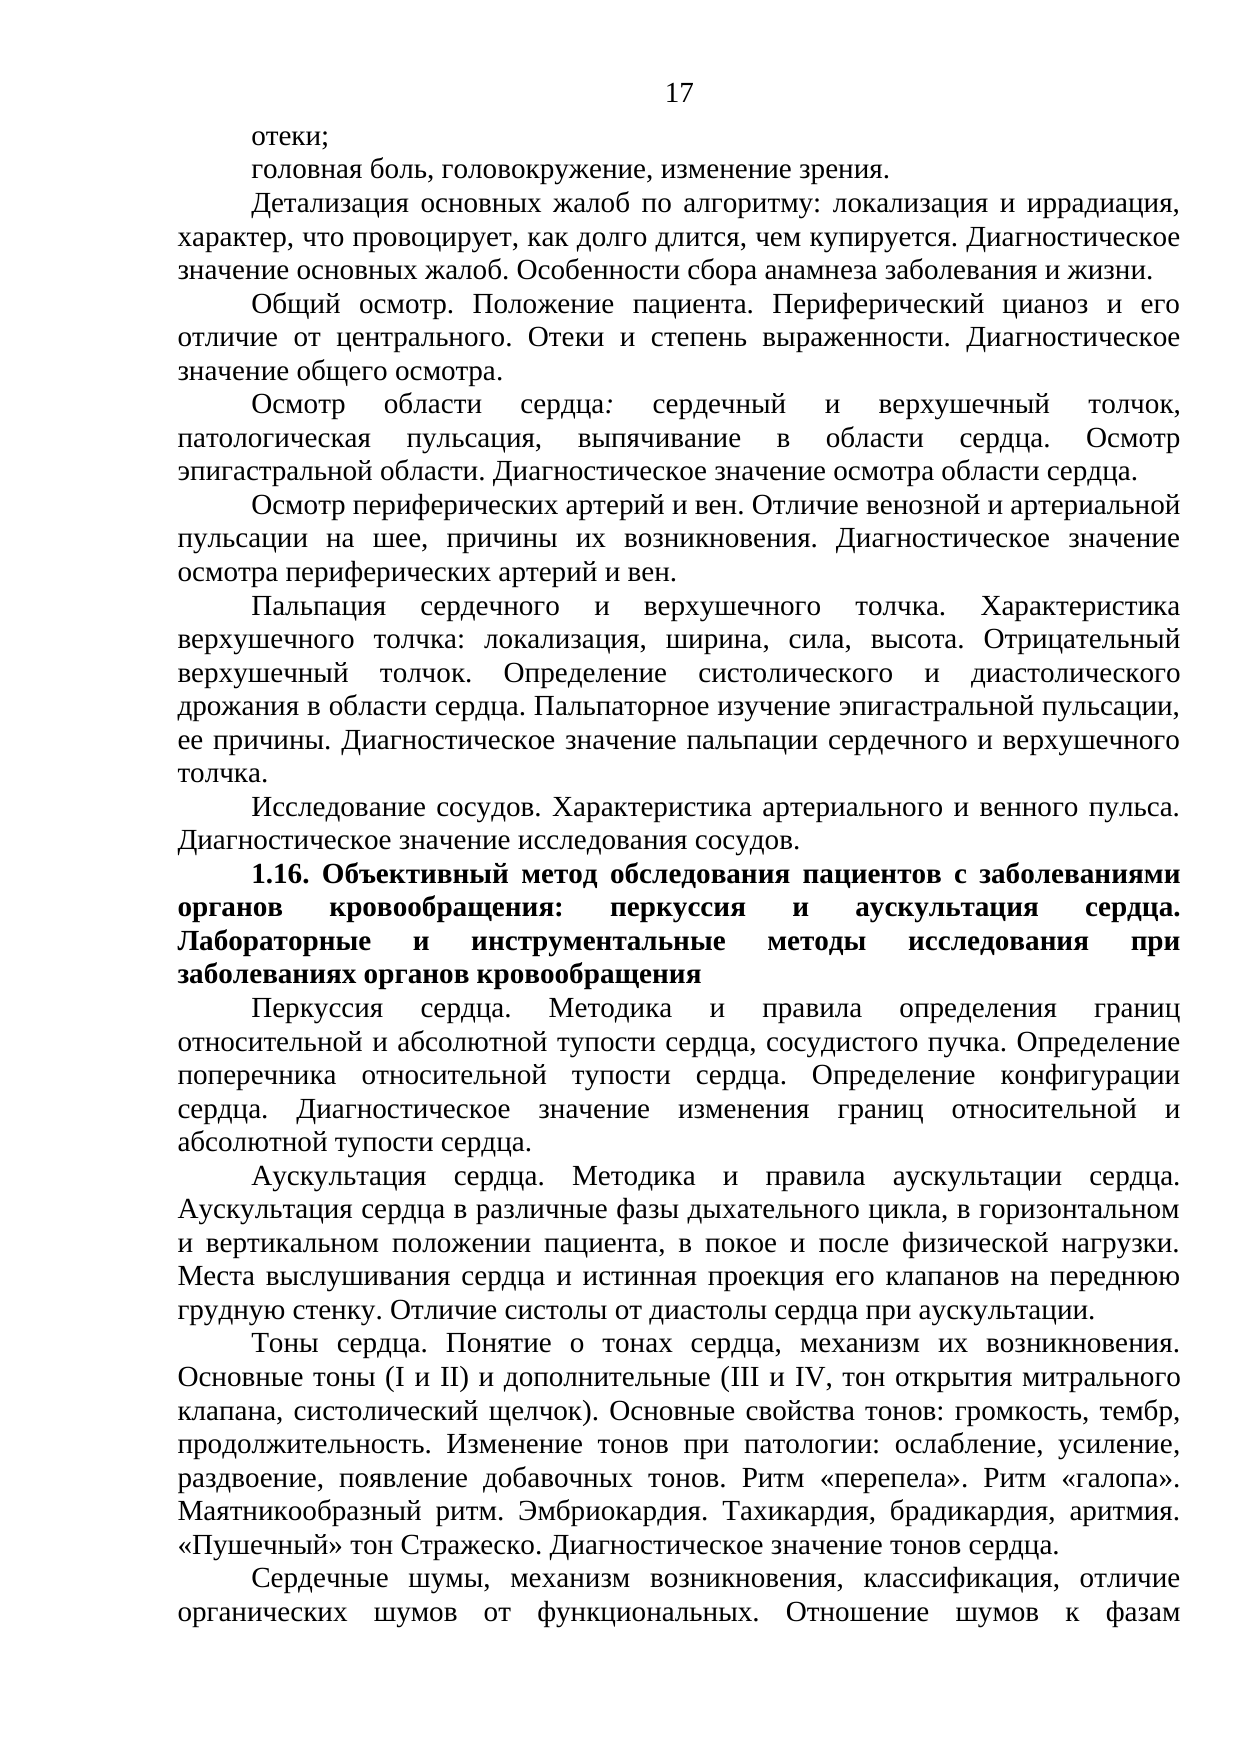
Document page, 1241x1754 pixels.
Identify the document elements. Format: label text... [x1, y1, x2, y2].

subtitle Детализация основных жалоб по алгоритму: локализация и иррадиация, характер, что провоцирует, как долго длится, чем купируется. Диагностическое значение основных жалоб. Особенности сбора анамнеза заболевания и жизни. [177, 185, 1181, 286]
subtitle головная боль, головокружение, изменение зрения. [177, 152, 1181, 185]
subtitle Осмотр периферических артерий и вен. Отличие венозной и артериальной пульсации на шее, причины их возникновения. Диагностическое значение осмотра периферических артерий и вен. [177, 487, 1181, 588]
subtitle Пальпация сердечного и верхушечного толчка. Характеристика верхушечного толчка: локализация, ширина, сила, высота. Отрицательный верхушечный толчок. Определение систолического и диастолического дрожания в области сердца. Пальпаторное изучение эпигастральной пульсации, ее причины. Диагностическое значение пальпации сердечного и верхушечного толчка. [177, 588, 1181, 789]
subtitle Общий осмотр. Положение пациента. Периферический цианоз и его отличие от центрального. Отеки и степень выраженности. Диагностическое значение общего осмотра. [177, 286, 1181, 386]
subtitle отеки; [177, 118, 1181, 152]
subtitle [177, 1560, 1181, 1627]
subtitle 1.16. Объективный метод обследования пациентов с заболеваниями органов кровообращения: перкуссия и аускультация сердца. Лабораторные и инструментальные методы исследования при заболеваниях органов кровообращения [177, 856, 1181, 990]
subtitle Аускультация сердца. Методика и правила аускультации сердца. Аускультация сердца в различные фазы дыхательного цикла, в горизонтальном и вертикальном положении пациента, в покое и после физической нагрузки. Места выслушивания сердца и истинная проекция его клапанов на переднюю грудную стенку. Отличие систолы от диастолы сердца при аускультации. [177, 1158, 1181, 1326]
subtitle Исследование сосудов. Характеристика артериального и венного пульса. Диагностическое значение исследования сосудов. [177, 789, 1181, 856]
subtitle Тоны сердца. Понятие о тонах сердца, механизм их возникновения. Основные тоны (I и II) и дополнительные (III и IV, тон открытия митрального клапана, систолический щелчок). Основные свойства тонов: громкость, тембр, продолжительность. Изменение тонов при патологии: ослабление, усиление, раздвоение, появление добавочных тонов. Ритм «перепела». Ритм «галопа». Маятникообразный ритм. Эмбриокардия. Тахикардия, брадикардия, аритмия. «Пушечный» тон Стражеско. Диагностическое значение тонов сердца. [177, 1326, 1181, 1560]
subtitle Осмотр области сердца: сердечный и верхушечный толчок, патологическая пульсация, выпячивание в области сердца. Осмотр эпигастральной области. Диагностическое значение осмотра области сердца. [177, 386, 1181, 487]
subtitle Перкуссия сердца. Методика и правила определения границ относительной и абсолютной тупости сердца, сосудистого пучка. Определение поперечника относительной тупости сердца. Определение конфигурации сердца. Диагностическое значение изменения границ относительной и абсолютной тупости сердца. [177, 990, 1181, 1158]
